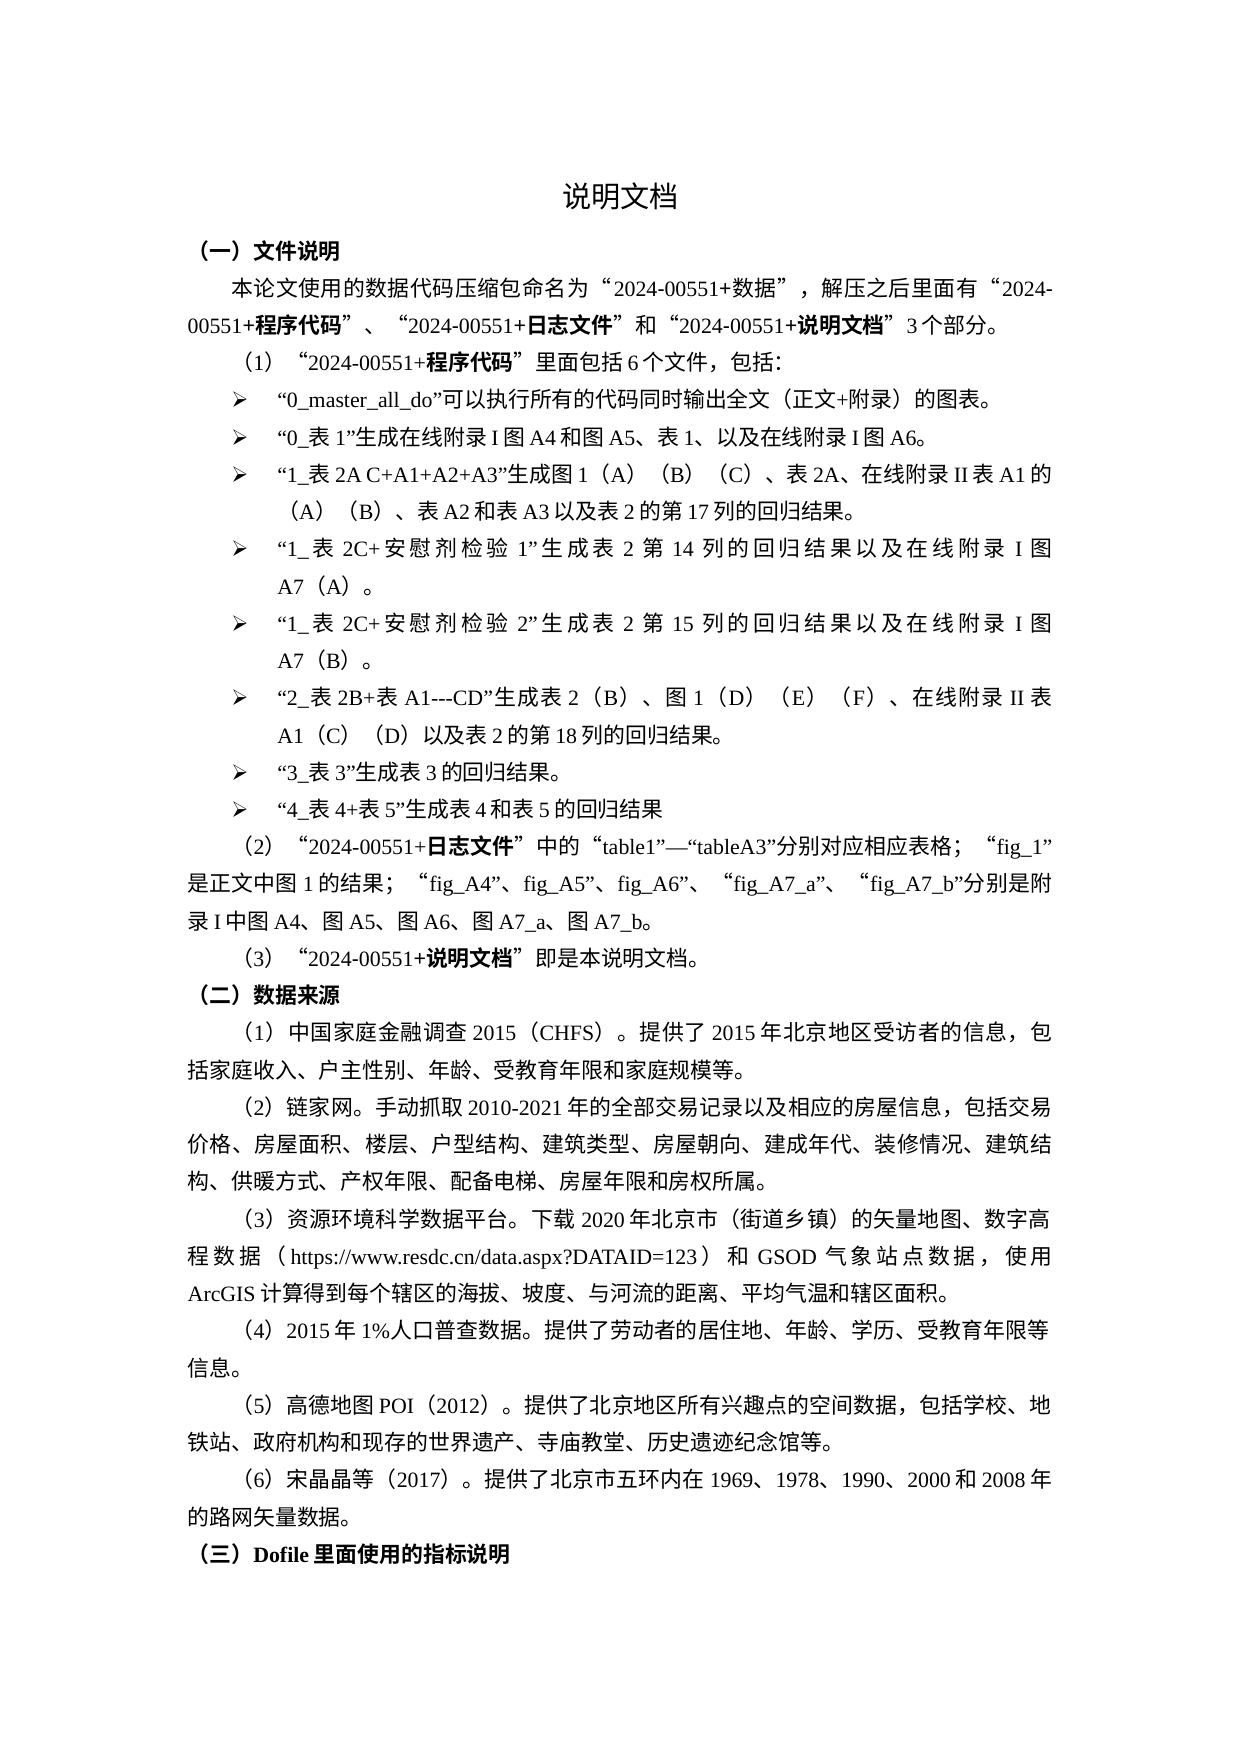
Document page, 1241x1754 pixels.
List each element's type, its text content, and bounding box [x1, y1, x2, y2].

text （2）链家网。手动抓取2010-2021年的全部交易记录以及相应的房屋信息，包括交易价格、房屋面积、楼层、户型结构、建筑类型、房屋朝向、建成年代、装修情况、建筑结构、供暖方式、产权年限、配备电梯、房屋年限和房权所属。 [187, 1089, 1053, 1196]
text （1）中国家庭金融调查2015（CHFS）。提供了2015年北京地区受访者的信息，包括家庭收入、户主性别、年龄、受教育年限和家庭规模等。 [187, 1015, 1053, 1085]
text （三）Dofile里面使用的指标说明 [187, 1536, 1053, 1569]
list “1_表2C+安慰剂检验2”生成表2第15列的回归结果以及在线附录I图A7（B）。 [231, 605, 1053, 675]
text （4）2015年1%人口普查数据。提供了劳动者的居住地、年龄、学历、受教育年限等信息。 [187, 1313, 1053, 1383]
text 说明文档 [187, 162, 1053, 227]
list “2_表2B+表A1---CD”生成表2（B）、图1（D）（E）（F）、在线附录II表A1（C）（D）以及表2的第18列的回归结果。 [231, 680, 1053, 750]
text 本论文使用的数据代码压缩包命名为“2024-00551+数据”，解压之后里面有“2024-00551+程序代码”、“2024-00551+日志文件”和“2024-00551+说明文档”3个部分。 [187, 270, 1053, 340]
list “1_表2C+安慰剂检验1”生成表2第14列的回归结果以及在线附录I图A7（A）。 [231, 531, 1053, 601]
text （1）“2024-00551+程序代码”里面包括6个文件，包括： [187, 345, 1053, 377]
text （2）“2024-00551+日志文件”中的“table1”—“tableA3”分别对应相应表格；“fig_1”是正文中图1的结果；“fig_A4”、fig_A5”、fig_A6”、“fig_A7_a”、“fig_A7_b”分别是附录I中图A4、图A5、图A6、图A7_a、图A7_b。 [187, 829, 1053, 936]
text （3）资源环境科学数据平台。下载2020年北京市（街道乡镇）的矢量地图、数字高程数据（https://www.resdc.cn/data.aspx?DATAID=123）和GSOD气象站点数据，使用ArcGIS计算得到每个辖区的海拔、坡度、与河流的距离、平均气温和辖区面积。 [187, 1201, 1053, 1308]
text （一）文件说明 [187, 233, 1053, 266]
list “3_表3”生成表3的回归结果。 [231, 754, 1053, 787]
text （3）“2024-00551+说明文档”即是本说明文档。 [187, 941, 1053, 973]
text （二）数据来源 [187, 978, 1053, 1010]
list “4_表4+表5”生成表4和表5的回归结果 [231, 792, 1053, 824]
list “0_master_all_do”可以执行所有的代码同时输出全文（正文+附录）的图表。 [231, 382, 1053, 414]
text （5）高德地图POI（2012）。提供了北京地区所有兴趣点的空间数据，包括学校、地铁站、政府机构和现存的世界遗产、寺庙教堂、历史遗迹纪念馆等。 [187, 1387, 1053, 1457]
list “1_表2A C+A1+A2+A3”生成图1（A）（B）（C）、表2A、在线附录II表A1的（A）（B）、表A2和表A3以及表2的第17列的回归结果。 [231, 456, 1053, 526]
text （6）宋晶晶等（2017）。提供了北京市五环内在1969、1978、1990、2000和2008年的路网矢量数据。 [187, 1462, 1053, 1532]
list “0_表1”生成在线附录I图A4和图A5、表1、以及在线附录I图A6。 [231, 419, 1053, 452]
